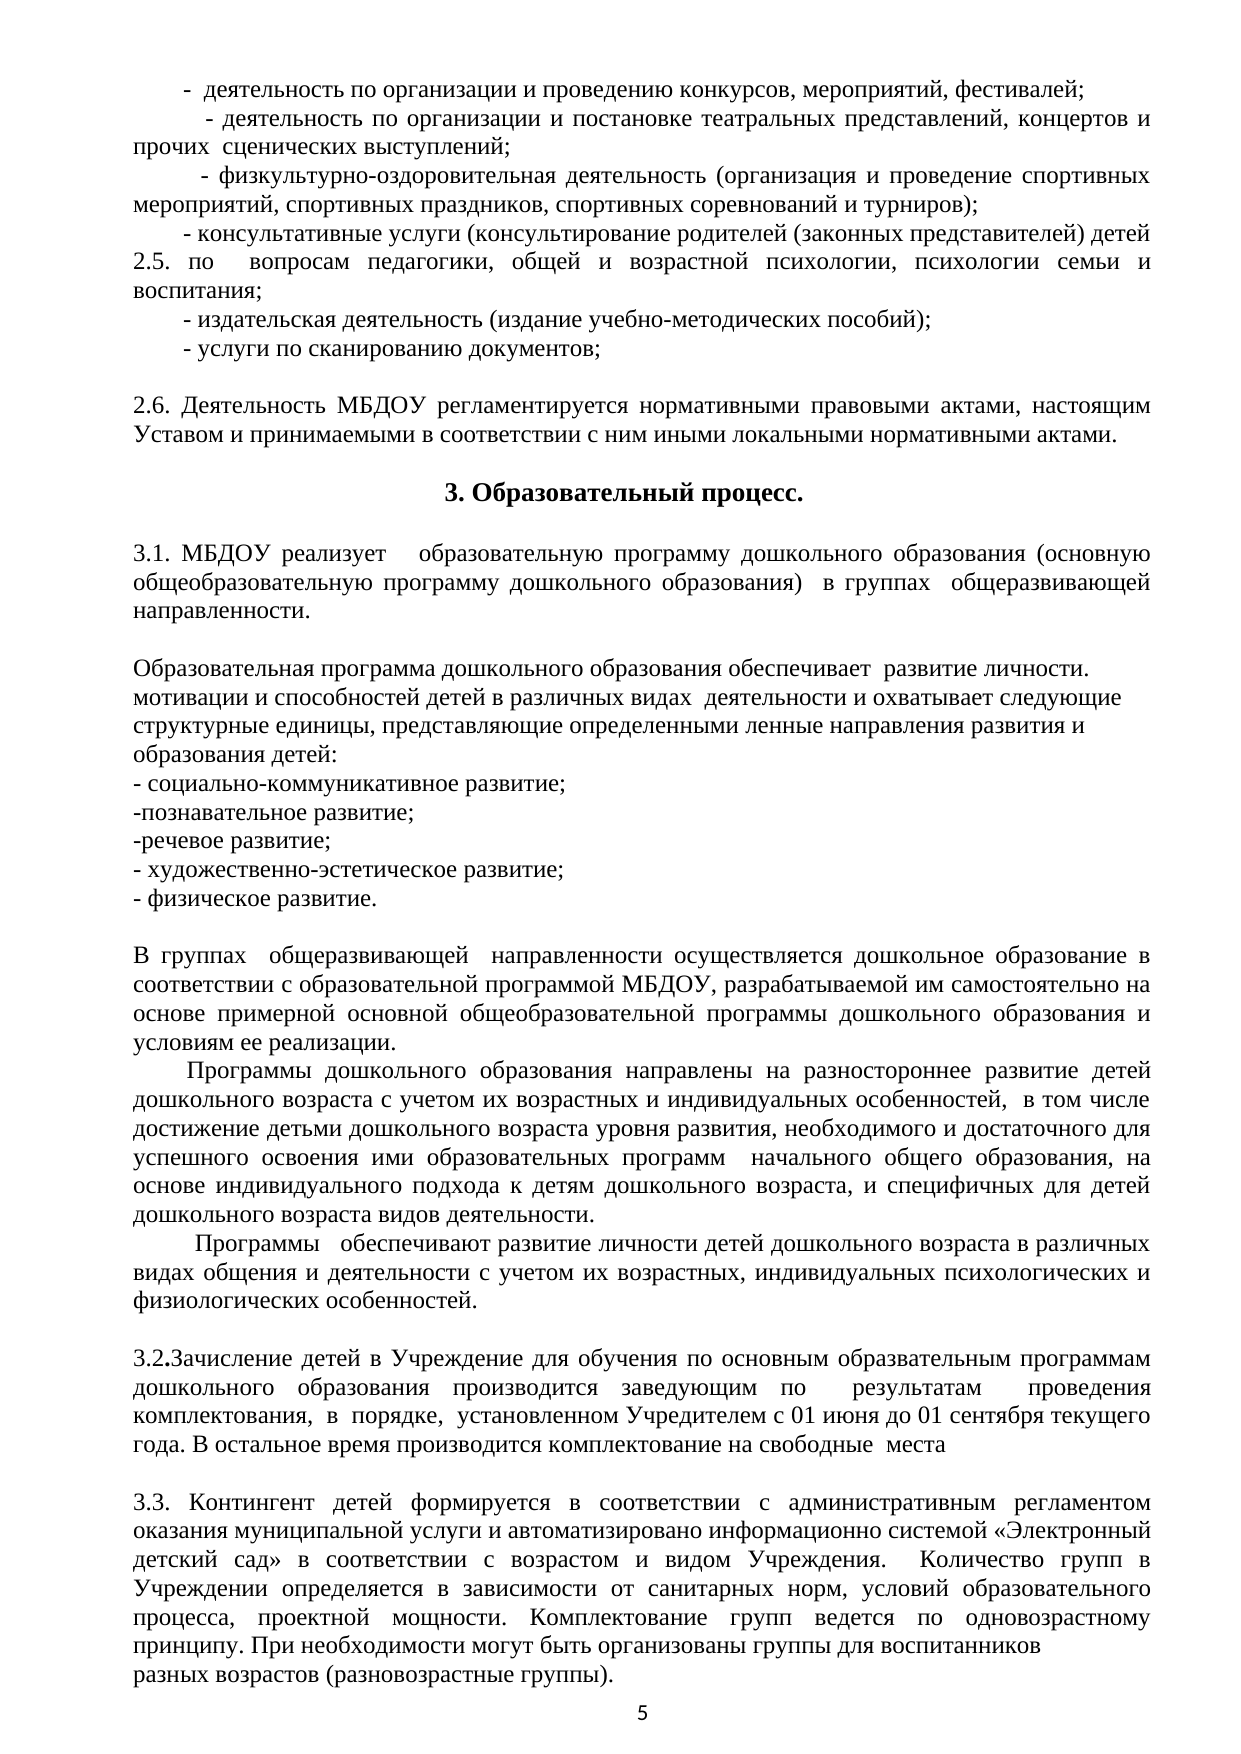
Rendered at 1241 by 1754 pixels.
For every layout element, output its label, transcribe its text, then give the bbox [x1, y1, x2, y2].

text Программы обеспечивают развитие личности детей дошкольного возраста в различных видах общения и деятельности с учетом их возрастных, индивидуальных психологических и физиологических особенностей. [133, 1228, 1152, 1314]
text -речевое развитие; [133, 825, 1152, 854]
text 3. Образовательный процесс. [133, 476, 1152, 507]
text 3.2.Зачисление детей в Учреждение для обучения по основным образвательным программам дошкольного образования производится заведующим по результатам проведения комплектования, в порядке, установленном Учредителем с 01 июня до 01 сентября текущего года. В остальное время производится комплектование на свободные места [133, 1343, 1152, 1458]
text - издательская деятельность (издание учебно-методических пособий); [133, 304, 1152, 333]
text - физкультурно-оздоровительная деятельность (организация и проведение спортивных мероприятий, спортивных праздников, спортивных соревнований и турниров); [133, 160, 1152, 218]
text - социально-коммуникативное развитие; [133, 768, 1152, 797]
text - деятельность по организации и проведению конкурсов, мероприятий, фестивалей; [133, 74, 1152, 103]
text - консультативные услуги (консультирование родителей (законных представителей) детей 2.5. по вопросам педагогики, общей и возрастной психологии, психологии семьи и воспитания; [133, 218, 1152, 304]
text 3.3. Контингент детей формируется в соответствии с административным регламентом оказания муниципальной услуги и автоматизировано информационно системой «Электронный детский сад» в соответствии с возрастом и видом Учреждения. Количество групп в Учреждении определяется в зависимости от санитарных норм, условий образовательного процесса, проектной мощности. Комплектование групп ведется по одновозрастному принципу. При необходимости могут быть организованы группы для воспитанников [133, 1487, 1152, 1659]
text - художественно-эстетическое развитие; [133, 854, 1152, 883]
text -познавательное развитие; [133, 797, 1152, 825]
text Образовательная программа дошкольного образования обеспечивает развитие личности. мотивации и способностей детей в различных видах деятельности и охватывает следующие структурные единицы, представляющие определенными ленные направления развития и образования детей: [133, 653, 1152, 768]
text - услуги по сканированию документов; [133, 333, 1152, 361]
text - физическое развитие. [133, 883, 1152, 912]
text 3.1. МБДОУ реализует образовательную программу дошкольного образования (основную общеобразовательную программу дошкольного образования) в группах общеразвивающей направленности. [133, 538, 1152, 624]
text разных возрастов (разновозрастные группы). [133, 1659, 1152, 1688]
text Программы дошкольного образования направлены на разностороннее развитие детей дошкольного возраста с учетом их возрастных и индивидуальных особенностей, в том числе достижение детьми дошкольного возраста уровня развития, необходимого и достаточного для успешного освоения ими образовательных программ начального общего образования, на основе индивидуального подхода к детям дошкольного возраста, и специфичных для детей дошкольного возраста видов деятельности. [133, 1055, 1152, 1228]
text 2.6. Деятельность МБДОУ регламентируется нормативными правовыми актами, настоящим Уставом и принимаемыми в соответствии с ним иными локальными нормативными актами. [133, 390, 1152, 448]
text В группах общеразвивающей направленности осуществляется дошкольное образование в соответствии с образовательной программой МБДОУ, разрабатываемой им самостоятельно на основе примерной основной общеобразовательной программы дошкольного образования и условиям ее реализации. [133, 940, 1152, 1055]
text - деятельность по организации и постановке театральных представлений, концертов и прочих сценических выступлений; [133, 103, 1152, 160]
